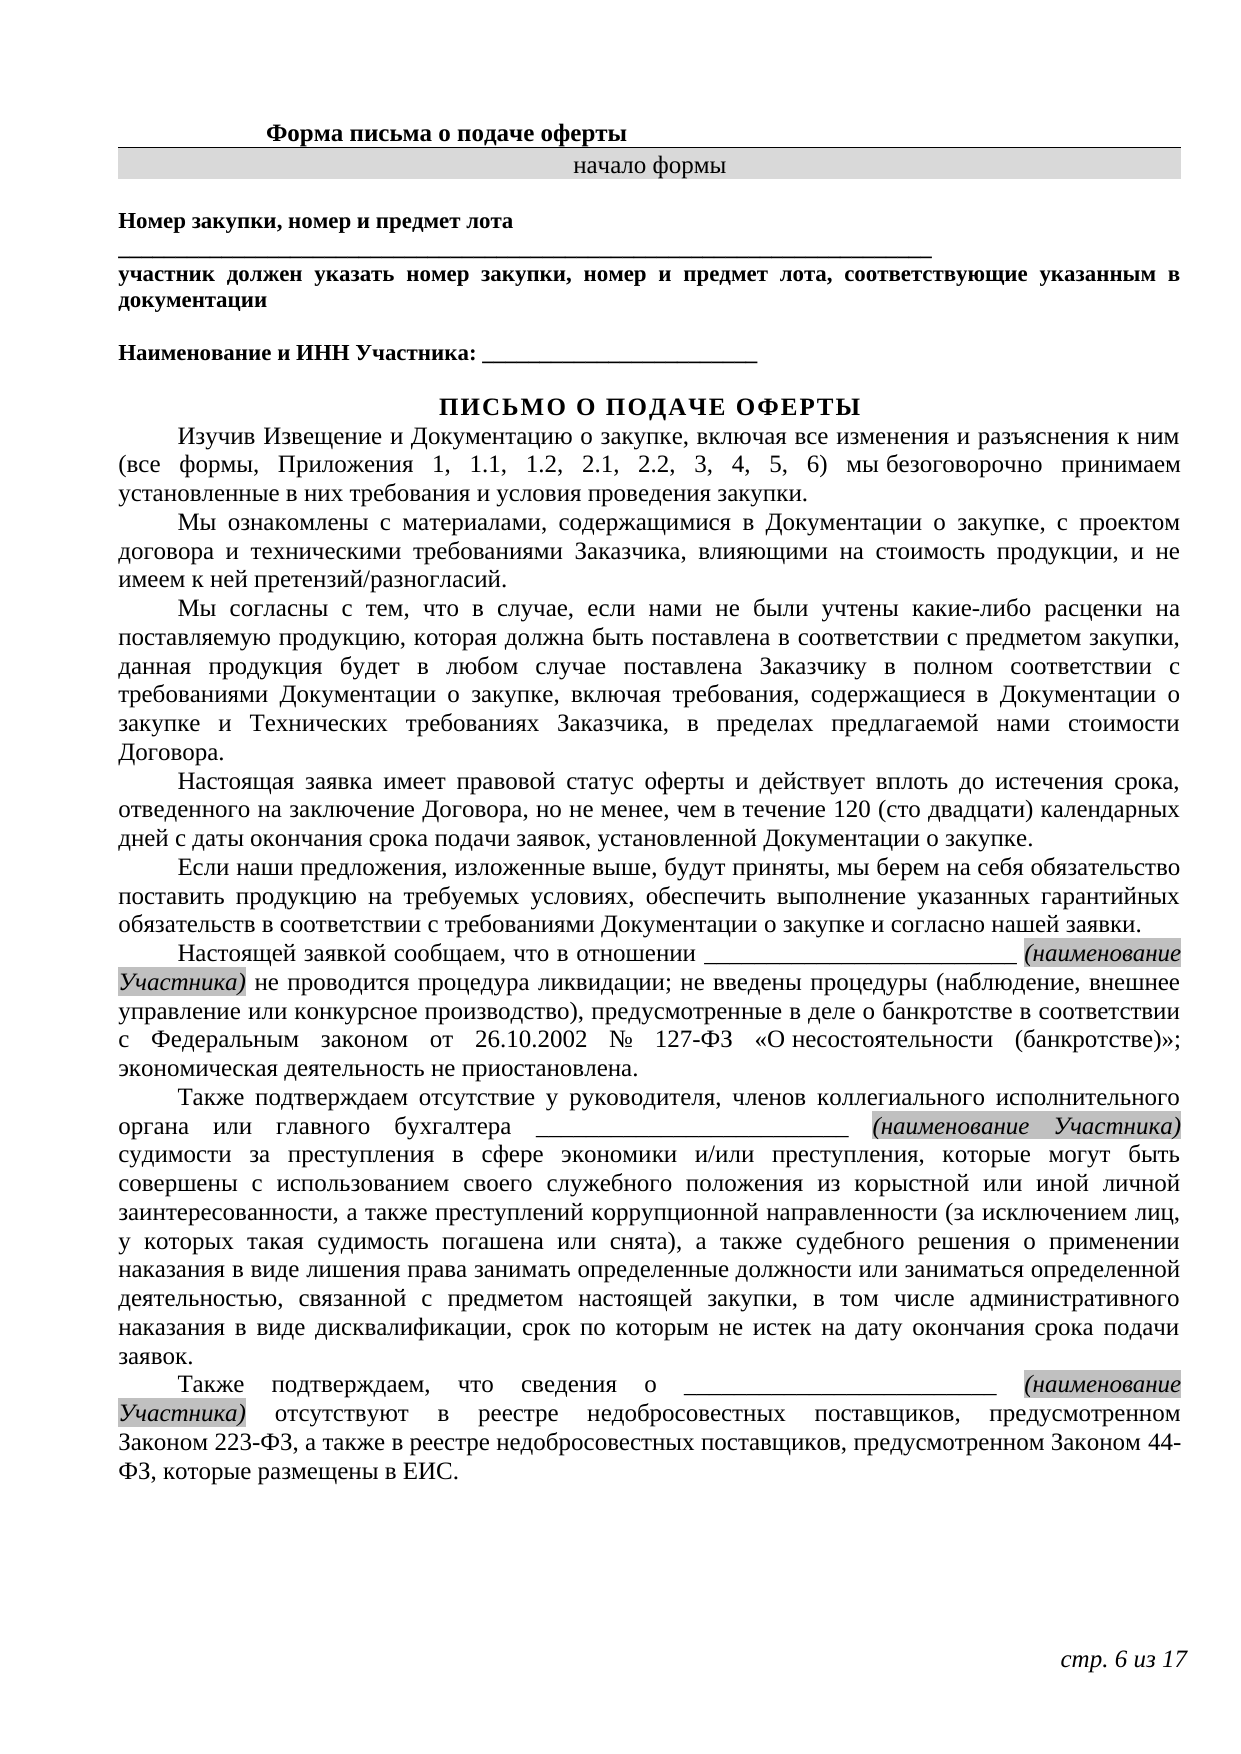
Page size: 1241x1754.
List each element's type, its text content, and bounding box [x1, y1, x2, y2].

list Форма письма о подаче оферты [266, 118, 1181, 147]
text Мы ознакомлены с материалами, содержащимися в Документации о закупке, с проектом договора и техническими требованиями Заказчика, влияющими на стоимость продукции, и не имеем к ней претензий/разногласий. [118, 507, 1181, 593]
text Если наши предложения, изложенные выше, будут приняты, мы берем на себя обязательство поставить продукцию на требуемых условиях, обеспечить выполнение указанных гарантийных обязательств в соответствии с требованиями Документации о закупке и согласно нашей заявки. [118, 852, 1181, 938]
text начало формы [118, 148, 1181, 179]
text Изучив Извещение и Документацию о закупке, включая все изменения и разъяснения к ним (все формы, Приложения 1, 1.1, 1.2, 2.1, 2.2, 3, 4, 5, 6) мы безоговорочно принимаем установленные в них требования и условия проведения закупки. [118, 421, 1181, 507]
text Настоящей заявкой сообщаем, что в отношении _________________________ (наименование Участника) не проводится процедура ликвидации; не введены процедуры (наблюдение, внешнее управление или конкурсное производство), предусмотренные в деле о банкротстве в соответствии с Федеральным законом от 26.10.2002 № 127-ФЗ «О несостоятельности (банкротстве)»; экономическая деятельность не приостановлена. [118, 938, 1181, 1082]
text Номер закупки, номер и предмет лота [118, 207, 1181, 234]
text Также подтверждаем, что сведения о _________________________ (наименование Участника) отсутствуют в реестре недобросовестных поставщиков, предусмотренном Законом 223-ФЗ, а также в реестре недобросовестных поставщиков, предусмотренном Законом 44-ФЗ, которые размещены в ЕИС. [118, 1369, 1181, 1484]
text Письмо о подаче оферты [118, 392, 1181, 421]
text Настоящая заявка имеет правовой статус оферты и действует вплоть до истечения срока, отведенного на заключение Договора, но не менее, чем в течение 120 (сто двадцати) календарных дней с даты окончания срока подачи заявок, установленной Документации о закупке. [118, 766, 1181, 852]
text участник должен указать номер закупки, номер и предмет лота, соответствующие указанным в документации [118, 260, 1181, 313]
text Мы согласны с тем, что в случае, если нами не были учтены какие-либо расценки на поставляемую продукцию, которая должна быть поставлена в соответствии с предметом закупки, данная продукция будет в любом случае поставлена Заказчику в полном соответствии с требованиями Документации о закупке, включая требования, содержащиеся в Документации о закупке и Технических требованиях Заказчика, в пределах предлагаемой нами стоимости Договора. [118, 593, 1181, 766]
text Наименование и ИНН Участника: ________________________ [118, 339, 1181, 366]
text _______________________________________________________________________ [118, 234, 1181, 260]
text Также подтверждаем отсутствие у руководителя, членов коллегиального исполнительного органа или главного бухгалтера _________________________ (наименование Участника) судимости за преступления в сфере экономики и/или преступления, которые могут быть совершены с использованием своего служебного положения из корыстной или иной личной заинтересованности, а также преступлений коррупционной направленности (за исключением лиц, у которых такая судимость погашена или снята), а также судебного решения о применении наказания в виде лишения права занимать определенные должности или заниматься определенной деятельностью, связанной с предметом настоящей закупки, в том числе административного наказания в виде дисквалификации, срок по которым не истек на дату окончания срока подачи заявок. [118, 1082, 1181, 1369]
